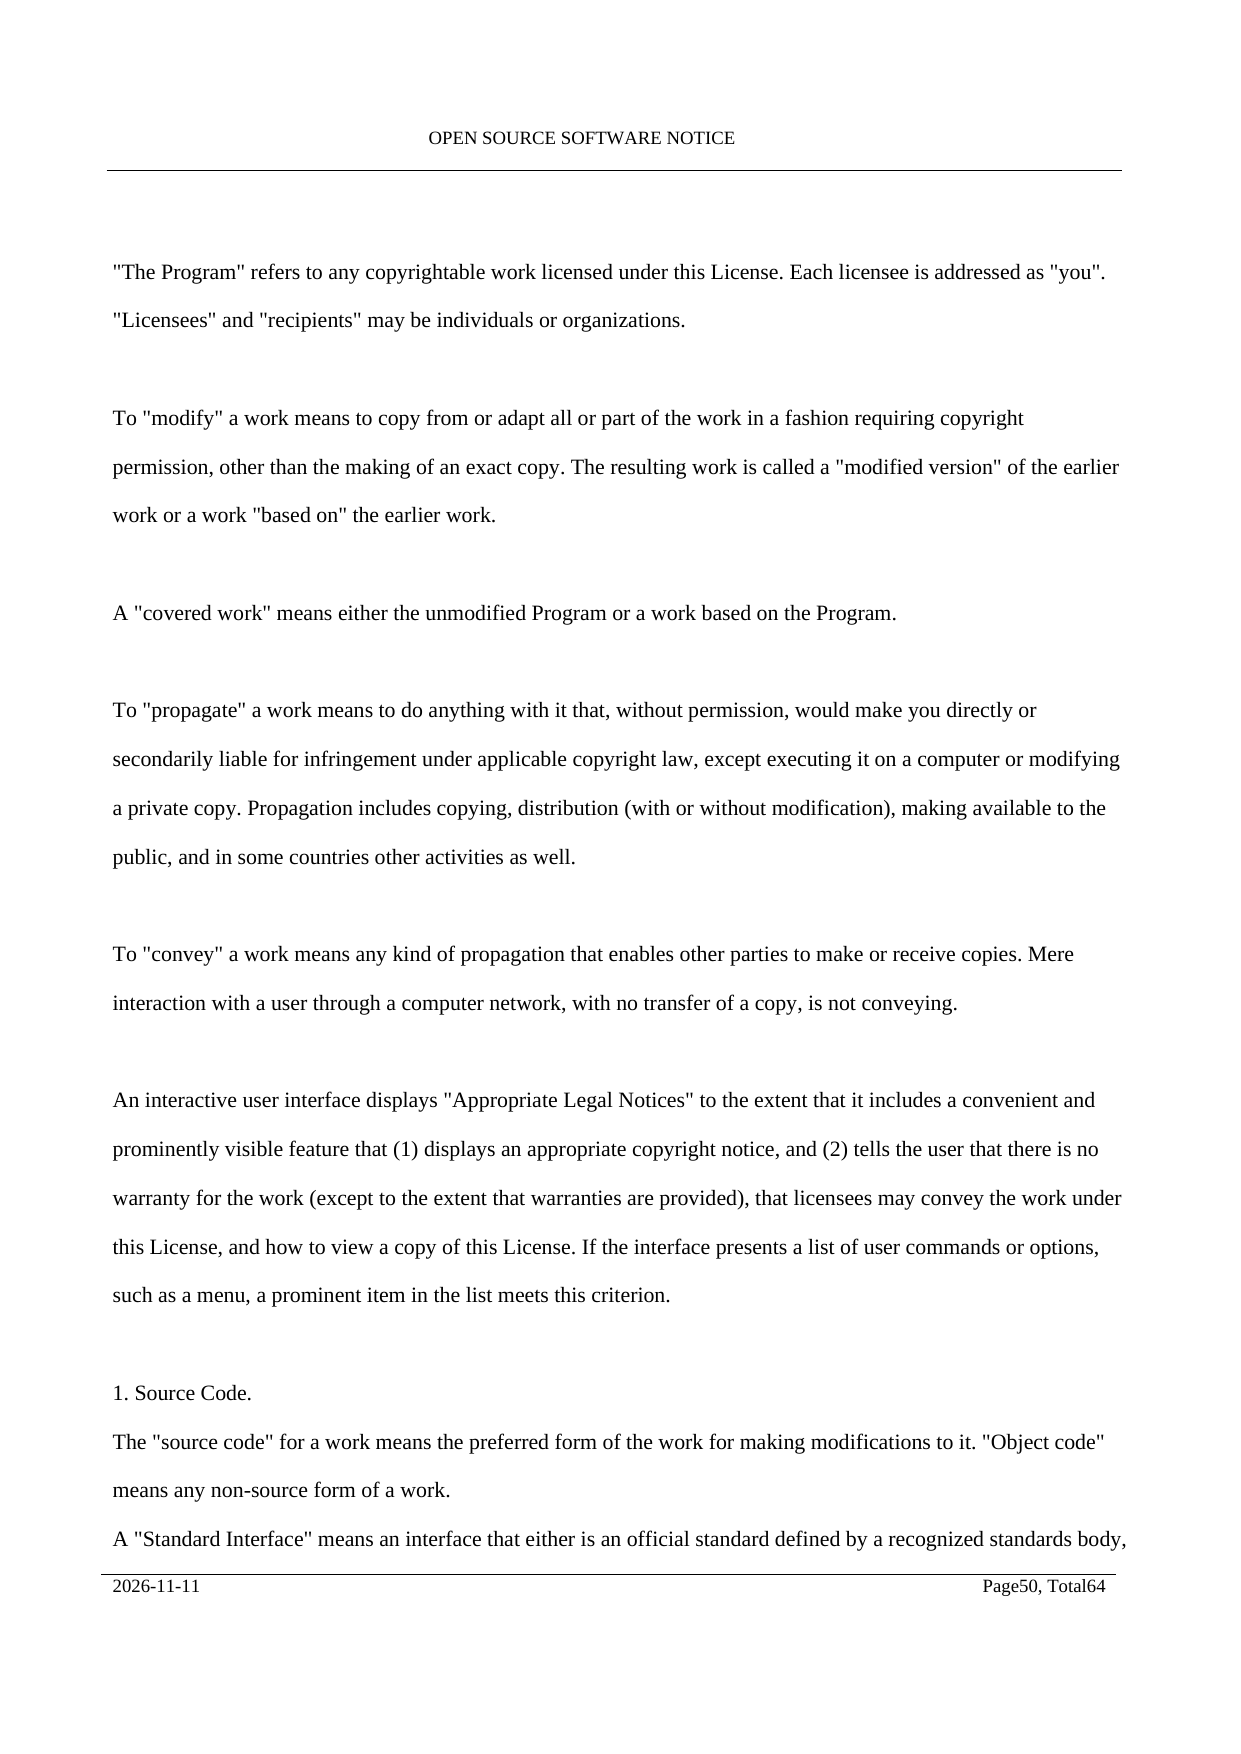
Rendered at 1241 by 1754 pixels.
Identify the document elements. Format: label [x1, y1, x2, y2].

text [112, 206, 1128, 1555]
